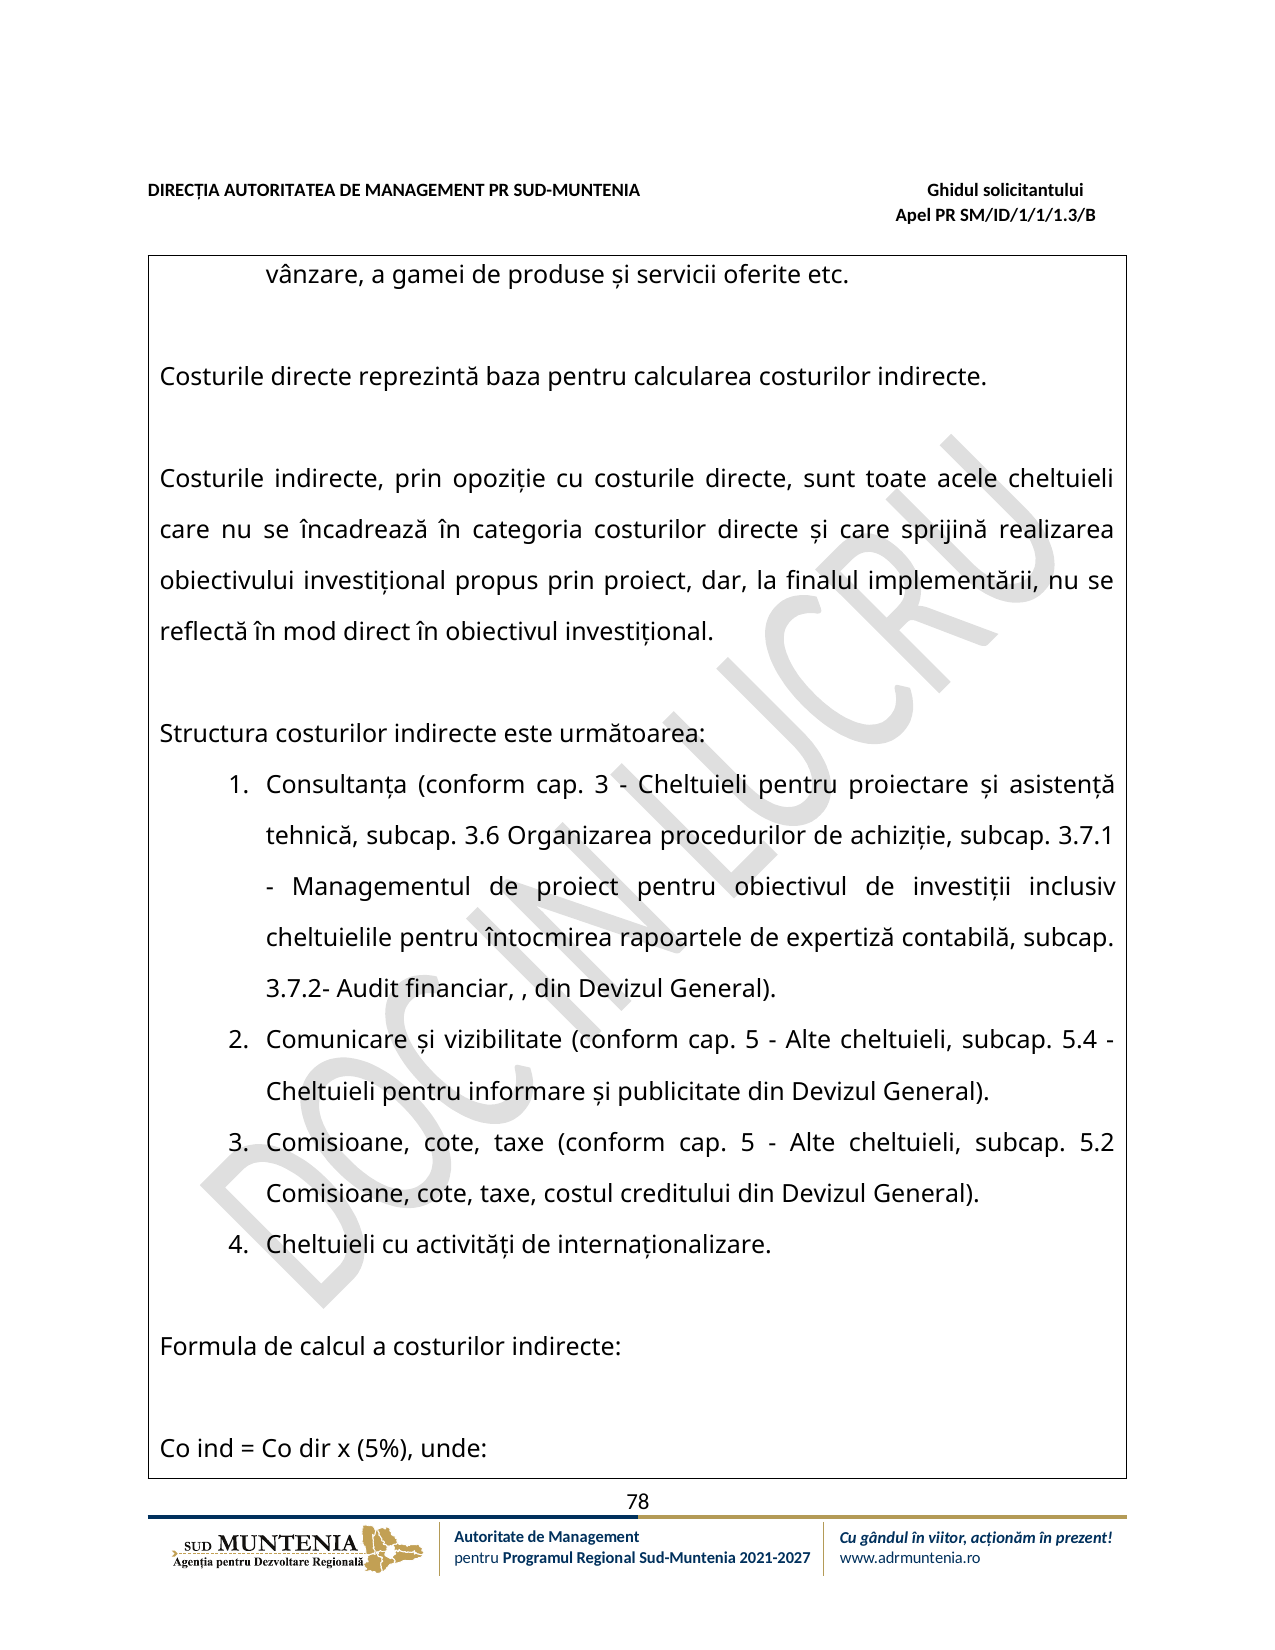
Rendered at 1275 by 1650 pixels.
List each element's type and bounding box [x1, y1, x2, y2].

table_header [149, 256, 1126, 1478]
